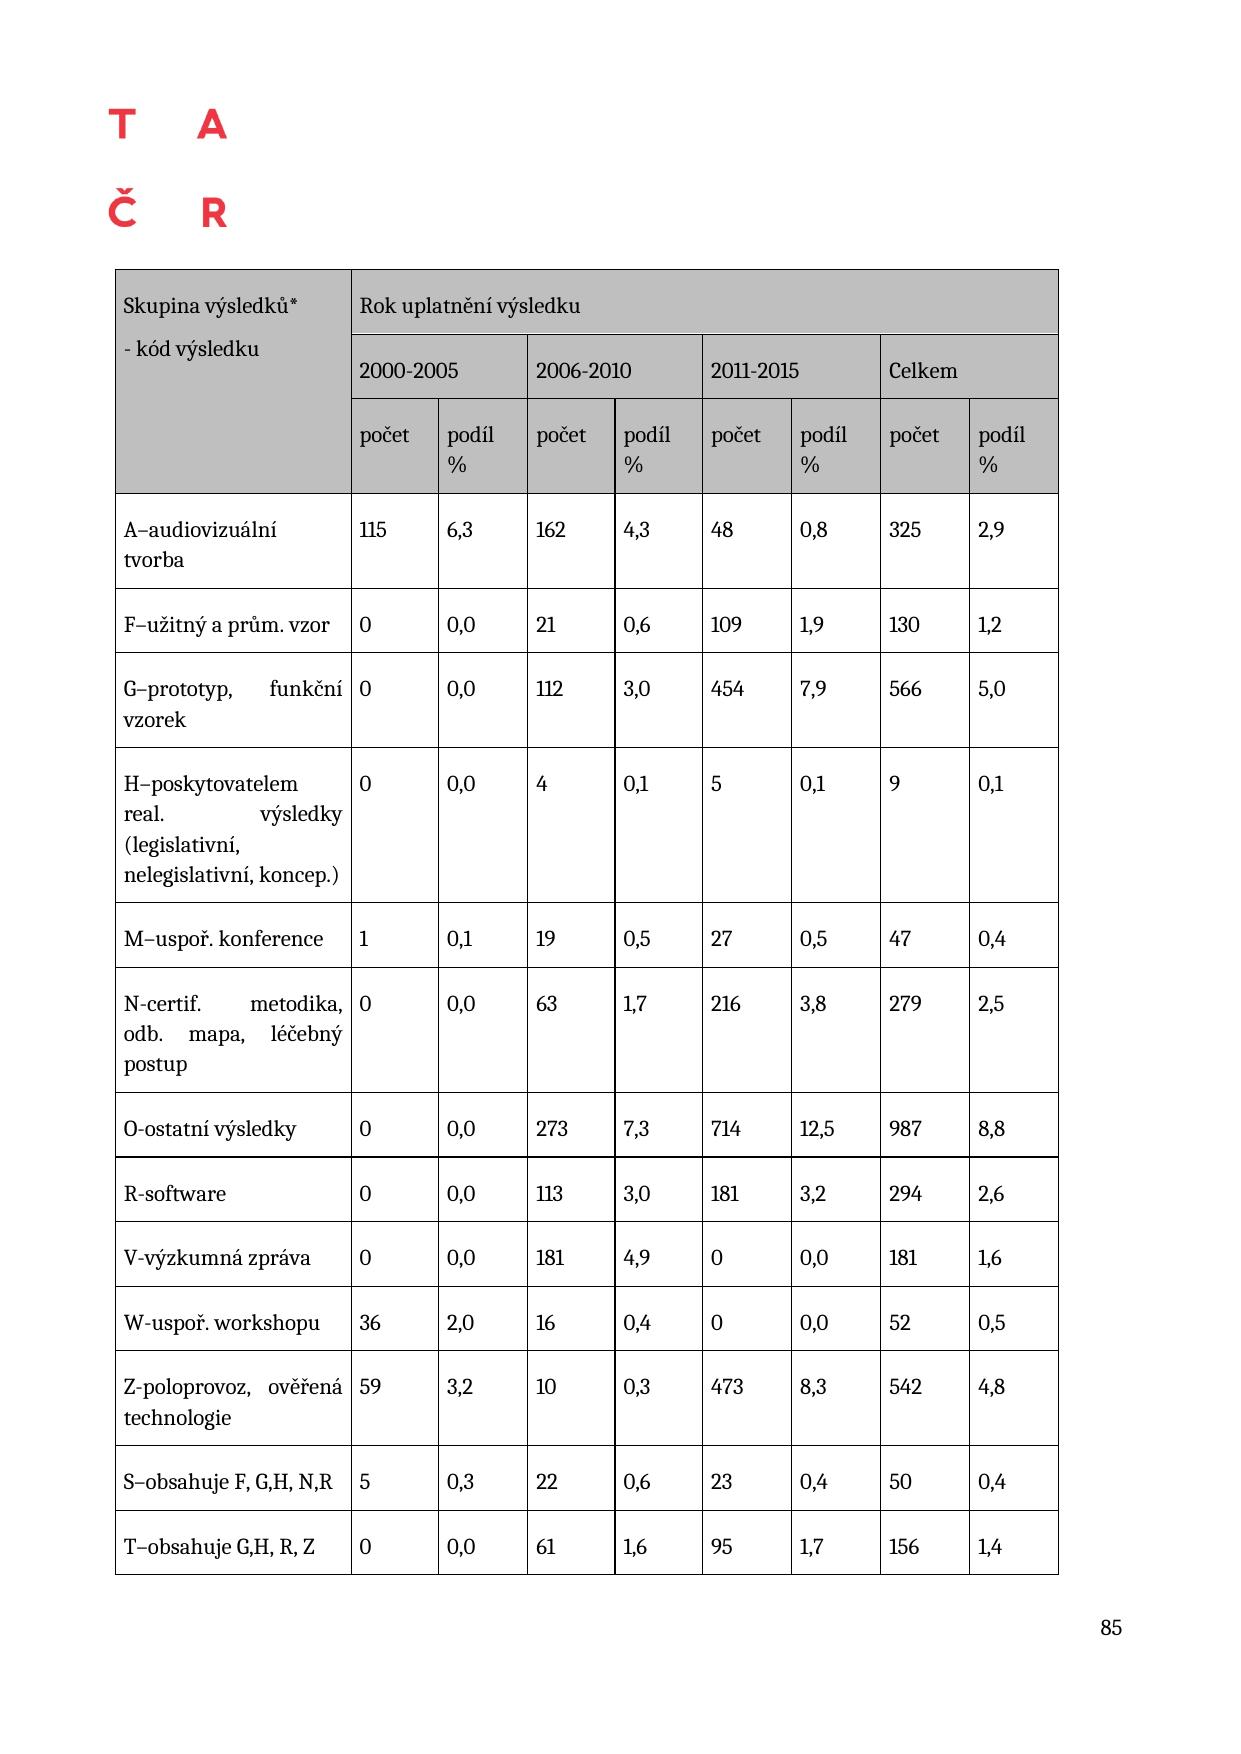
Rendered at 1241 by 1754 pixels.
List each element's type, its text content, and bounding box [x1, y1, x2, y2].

table_cell 0,0 [439, 653, 527, 747]
table_cell 0,4 [970, 1446, 1058, 1509]
table_cell 113 [528, 1158, 614, 1221]
table_cell 12,5 [792, 1093, 880, 1156]
table_cell 0,0 [439, 1158, 527, 1221]
table_cell 3,0 [616, 1158, 702, 1221]
table_cell 10 [528, 1351, 614, 1445]
table_cell 1,2 [970, 589, 1058, 652]
table_cell 0 [352, 748, 438, 902]
table_cell 63 [528, 968, 614, 1092]
table_cell 0,4 [970, 903, 1058, 967]
table_cell 27 [703, 903, 791, 967]
table_cell 0,0 [439, 589, 527, 652]
table_cell Z-poloprovoz, ověřená technologie [116, 1351, 351, 1445]
table_header Rok uplatnění výsledku [352, 270, 1058, 333]
table_cell počet [352, 399, 438, 493]
table_cell 294 [881, 1158, 969, 1221]
table_cell 1 [352, 903, 438, 967]
table_cell 61 [528, 1511, 614, 1574]
table_cell 2000-2005 [352, 335, 527, 398]
table_cell N-certif. metodika, odb. mapa, léčebný postup [116, 968, 351, 1092]
table_cell 0 [703, 1287, 791, 1350]
table_cell podíl % [792, 399, 880, 493]
table_cell počet [528, 399, 614, 493]
table_cell F–užitný a prům. vzor [116, 589, 351, 652]
table_cell 0,1 [439, 903, 527, 967]
table_cell 0,0 [439, 748, 527, 902]
table_cell 115 [352, 494, 438, 588]
table_cell 9 [881, 748, 969, 902]
table_cell 8,3 [792, 1351, 880, 1445]
table_cell 325 [881, 494, 969, 588]
table_cell Celkem [881, 335, 1058, 398]
table_cell M–uspoř. konference [116, 903, 351, 967]
table_cell 21 [528, 589, 614, 652]
table_cell 52 [881, 1287, 969, 1350]
table_cell 3,2 [792, 1158, 880, 1221]
table_cell 0,0 [792, 1287, 880, 1350]
table_cell S–obsahuje F, G,H, N,R [116, 1446, 351, 1509]
table_cell T–obsahuje G,H, R, Z [116, 1511, 351, 1574]
table_cell 8,8 [970, 1093, 1058, 1156]
table_cell 1,6 [616, 1511, 702, 1574]
table_header Skupina výsledků* - kód výsledku [116, 270, 351, 493]
table_cell 156 [881, 1511, 969, 1574]
table_cell R-software [116, 1158, 351, 1221]
table_cell 0,5 [792, 903, 880, 967]
table_cell 0 [703, 1222, 791, 1286]
table_cell 0,8 [792, 494, 880, 588]
table_cell 273 [528, 1093, 614, 1156]
table_cell 109 [703, 589, 791, 652]
table_cell 0 [352, 653, 438, 747]
table_cell H–poskytovatelem real. výsledky (legislativní, nelegislativní, koncep.) [116, 748, 351, 902]
table_cell 2,0 [439, 1287, 527, 1350]
table_cell 2,5 [970, 968, 1058, 1092]
table_cell 0,1 [616, 748, 702, 902]
table_cell 0,1 [970, 748, 1058, 902]
table_cell 0,0 [439, 968, 527, 1092]
table_cell 0 [352, 1158, 438, 1221]
table_cell 454 [703, 653, 791, 747]
table_cell 3,8 [792, 968, 880, 1092]
table_cell 0 [352, 1093, 438, 1156]
table_cell 0,3 [616, 1351, 702, 1445]
table_cell 216 [703, 968, 791, 1092]
table_cell 2,9 [970, 494, 1058, 588]
table_cell 112 [528, 653, 614, 747]
table_cell 0 [352, 968, 438, 1092]
table_cell 0,3 [439, 1446, 527, 1509]
table_cell 1,7 [792, 1511, 880, 1574]
table_cell 987 [881, 1093, 969, 1156]
table_cell 2006-2010 [528, 335, 702, 398]
table_cell 1,9 [792, 589, 880, 652]
table_cell 181 [881, 1222, 969, 1286]
table_cell 162 [528, 494, 614, 588]
table_cell 3,2 [439, 1351, 527, 1445]
table_cell 2,6 [970, 1158, 1058, 1221]
table_cell 0,0 [439, 1511, 527, 1574]
table_cell 0,6 [616, 1446, 702, 1509]
table_cell podíl % [970, 399, 1058, 493]
table_cell 0,6 [616, 589, 702, 652]
table_cell podíl % [616, 399, 702, 493]
table_cell 0 [352, 1511, 438, 1574]
table_cell 1,4 [970, 1511, 1058, 1574]
table_cell W-uspoř. workshopu [116, 1287, 351, 1350]
table_cell 7,3 [616, 1093, 702, 1156]
table_cell 95 [703, 1511, 791, 1574]
table_cell G–prototyp, funkční vzorek [116, 653, 351, 747]
table_cell 130 [881, 589, 969, 652]
table_cell 0,5 [616, 903, 702, 967]
table_cell 5 [352, 1446, 438, 1509]
table_cell 59 [352, 1351, 438, 1445]
table_cell 181 [528, 1222, 614, 1286]
table_cell 50 [881, 1446, 969, 1509]
table_cell 1,7 [616, 968, 702, 1092]
table_cell počet [703, 399, 791, 493]
table_cell 3,0 [616, 653, 702, 747]
table_cell 542 [881, 1351, 969, 1445]
table_cell 22 [528, 1446, 614, 1509]
table_cell 566 [881, 653, 969, 747]
table_cell 16 [528, 1287, 614, 1350]
table_cell 47 [881, 903, 969, 967]
table_cell 181 [703, 1158, 791, 1221]
table_cell 1,6 [970, 1222, 1058, 1286]
table_cell 0,4 [616, 1287, 702, 1350]
table_cell 6,3 [439, 494, 527, 588]
table_cell 0,5 [970, 1287, 1058, 1350]
table_cell 0,0 [439, 1222, 527, 1286]
table_cell 5 [703, 748, 791, 902]
table_cell V-výzkumná zpráva [116, 1222, 351, 1286]
table_cell 0 [352, 589, 438, 652]
table_cell 48 [703, 494, 791, 588]
table_cell podíl % [439, 399, 527, 493]
table_cell 4 [528, 748, 614, 902]
table_cell 0,4 [792, 1446, 880, 1509]
table_cell 0 [352, 1222, 438, 1286]
table_cell 7,9 [792, 653, 880, 747]
table_cell 473 [703, 1351, 791, 1445]
table_cell 0,0 [792, 1222, 880, 1286]
table_cell 279 [881, 968, 969, 1092]
table_cell A–audiovizuální tvorba [116, 494, 351, 588]
table_cell 4,8 [970, 1351, 1058, 1445]
table_cell 0,0 [439, 1093, 527, 1156]
table_cell počet [881, 399, 969, 493]
table_cell 19 [528, 903, 614, 967]
table_cell 5,0 [970, 653, 1058, 747]
table_cell 23 [703, 1446, 791, 1509]
table_cell 0,1 [792, 748, 880, 902]
table_cell 714 [703, 1093, 791, 1156]
table_cell 2011-2015 [703, 335, 880, 398]
table_cell 4,9 [616, 1222, 702, 1286]
table_cell 4,3 [616, 494, 702, 588]
picture [0, 0, 227, 227]
table_cell 36 [352, 1287, 438, 1350]
table_cell O-ostatní výsledky [116, 1093, 351, 1156]
